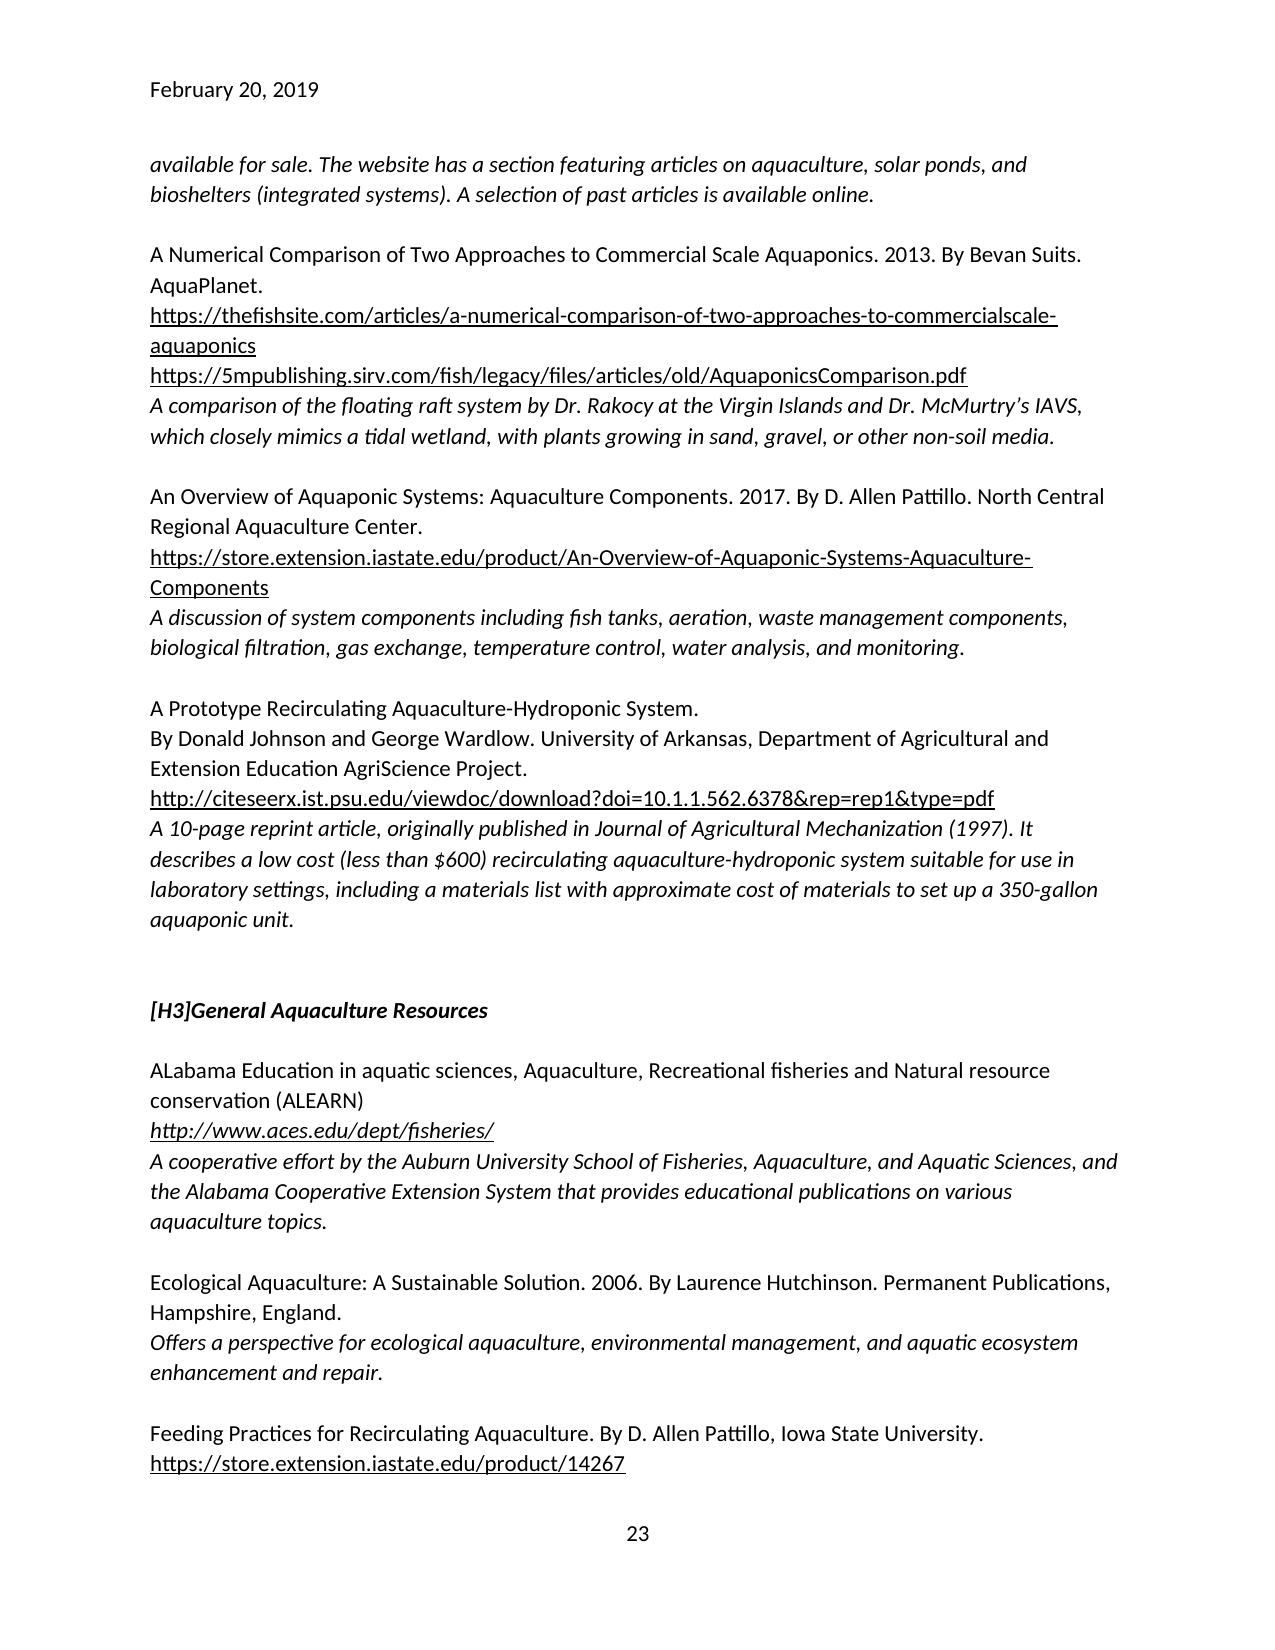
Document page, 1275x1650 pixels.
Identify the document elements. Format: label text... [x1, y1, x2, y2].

text A cooperative effort by the Auburn University School of Fisheries, Aquaculture, and Aquatic Sciences, and the Alabama Cooperative Extension System that provides educational publications on various aquaculture topics. [150, 1147, 1125, 1235]
text https://store.extension.iastate.edu/product/An-Overview-of-Aquaponic-Systems-Aquaculture-Components [150, 543, 1125, 601]
text A Numerical Comparison of Two Approaches to Commercial Scale Aquaponics. 2013. By Bevan Suits. AquaPlanet. [150, 241, 1125, 299]
text http://citeseerx.ist.psu.edu/viewdoc/download?doi=10.1.1.562.6378&rep=rep1&type=pdf [150, 784, 1125, 812]
text Offers a perspective for ecological aquaculture, environmental management, and aquatic ecosystem enhancement and repair. [150, 1328, 1125, 1386]
text A 10-page reprint article, originally published in Journal of Agricultural Mechanization (1997). It describes a low cost (less than $600) recirculating aquaculture-hydroponic system suitable for use in laboratory settings, including a materials list with approximate cost of materials to set up a 350-gallon aquaponic unit. [150, 814, 1125, 933]
text An Overview of Aquaponic Systems: Aquaculture Components. 2017. By D. Allen Pattillo. North Central Regional Aquaculture Center. [150, 482, 1125, 541]
text A Prototype Recirculating Aquaculture-Hydroponic System. [150, 694, 1125, 722]
text https://thefishsite.com/articles/a-numerical-comparison-of-two-approaches-to-commercialscale-aquaponics [150, 301, 1125, 359]
text http://www.aces.edu/dept/fisheries/ [150, 1117, 1125, 1145]
text https://5mpublishing.sirv.com/fish/legacy/files/articles/old/AquaponicsComparison.pdf [150, 361, 1125, 389]
text Feeding Practices for Recirculating Aquaculture. By D. Allen Pattillo, Iowa State University. [150, 1419, 1125, 1447]
text A discussion of system components including fish tanks, aeration, waste management components, biological filtration, gas exchange, temperature control, water analysis, and monitoring. [150, 603, 1125, 661]
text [150, 150, 1125, 208]
text A comparison of the floating raft system by Dr. Rakocy at the Virgin Islands and Dr. McMurtry’s IAVS, which closely mimics a tidal wetland, with plants growing in sand, gravel, or other non-soil media. [150, 392, 1125, 450]
text https://store.extension.iastate.edu/product/14267 [150, 1449, 1125, 1477]
text [H3]General Aquaculture Resources [150, 996, 1125, 1024]
text By Donald Johnson and George Wardlow. University of Arkansas, Department of Agricultural and Extension Education AgriScience Project. [150, 724, 1125, 782]
text ALabama Education in aquatic sciences, Aquaculture, Recreational fisheries and Natural resource conservation (ALEARN) [150, 1056, 1125, 1114]
text Ecological Aquaculture: A Sustainable Solution. 2006. By Laurence Hutchinson. Permanent Publications, Hampshire, England. [150, 1268, 1125, 1326]
